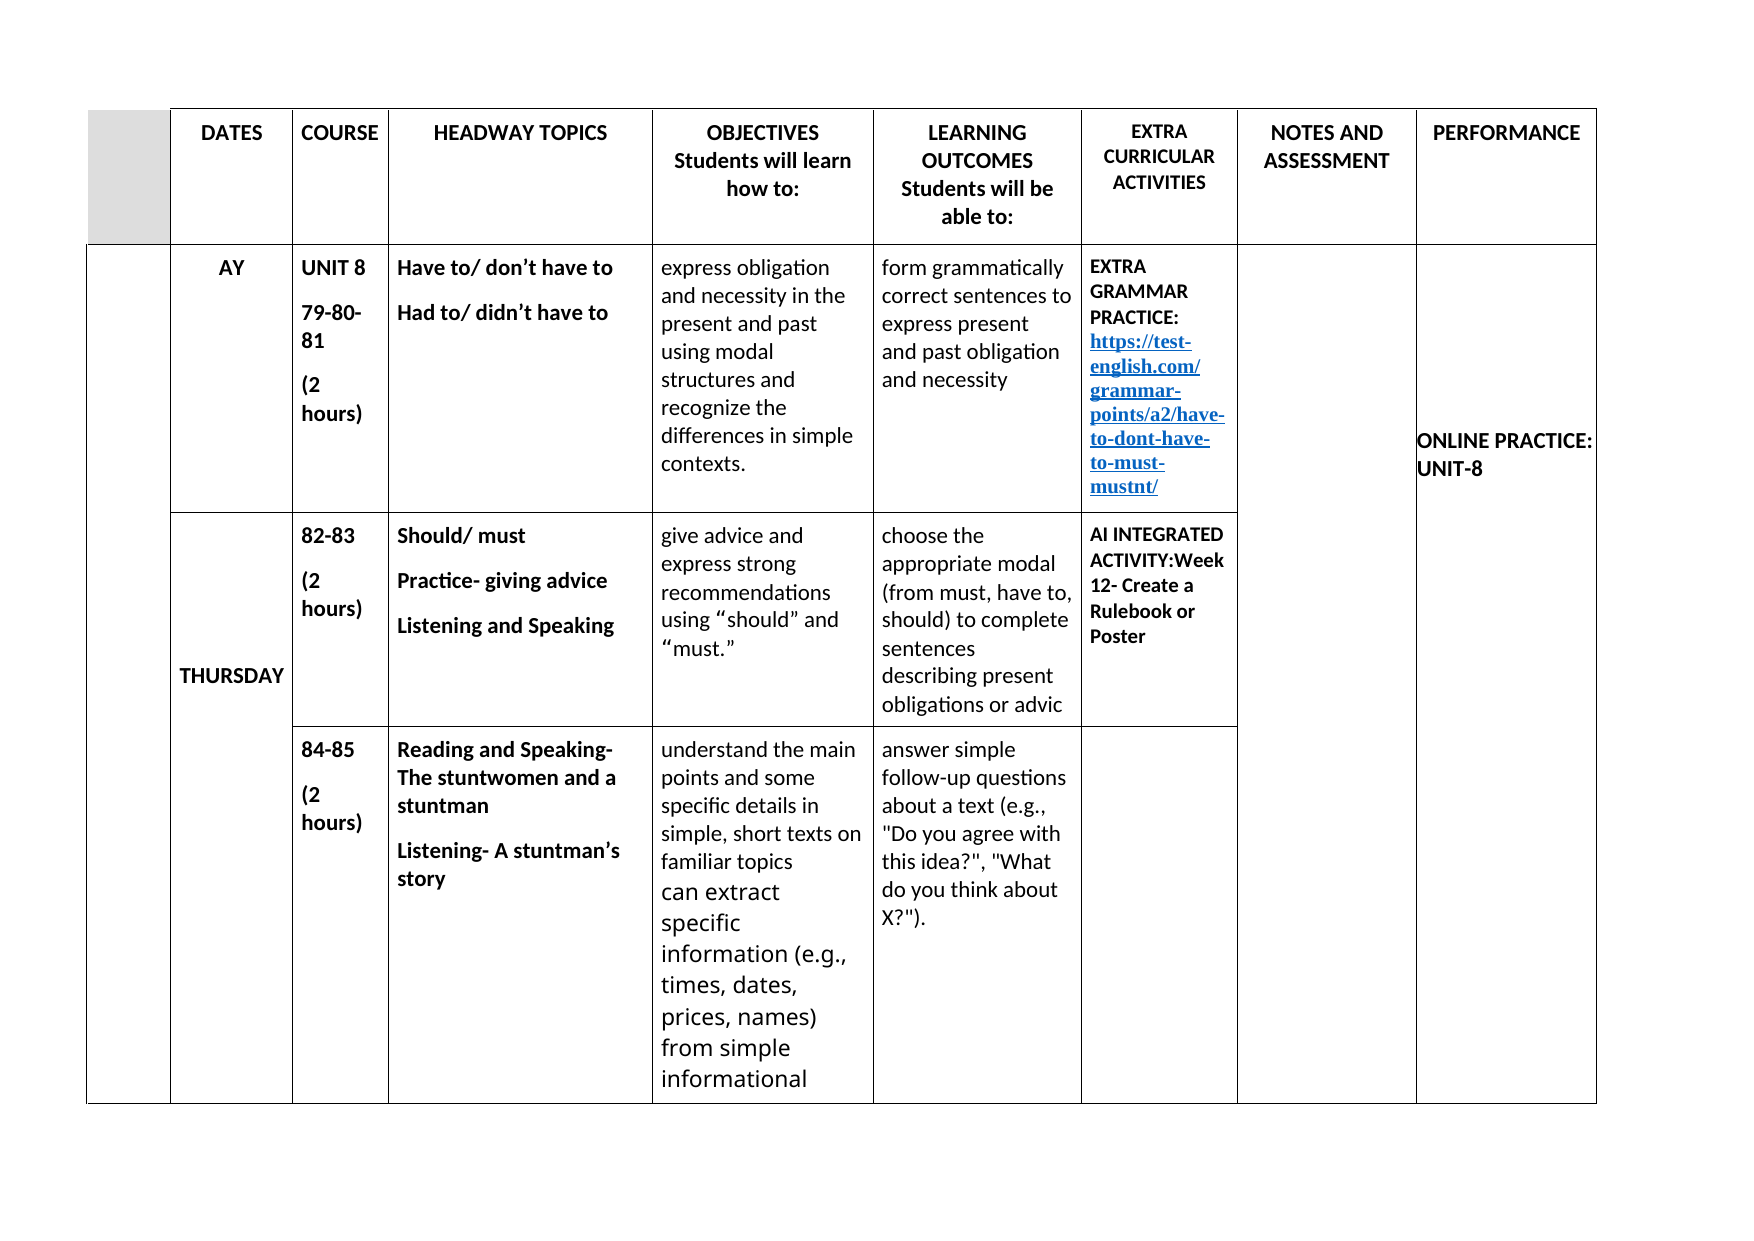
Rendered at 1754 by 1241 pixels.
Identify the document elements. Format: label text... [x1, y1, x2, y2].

table_cell Extra GRAMMAR Practice: https://test-english.com/grammar-points/a2/have-to-dont-have-to-must-mustnt/ [1082, 245, 1237, 512]
table_cell Reading and Speaking- The stuntwomen and a stuntman Listening- A stuntman’s story [389, 727, 652, 1103]
table_cell answer simple follow-up questions about a text (e.g., "Do you agree with this idea?", "What do you think about X?"). [874, 727, 1081, 1103]
table_cell express obligation and necessity in the present and past using modal structures and recognize the differences in simple contexts. [653, 245, 873, 512]
table_cell form grammatically correct sentences to express present and past obligation and necessity [874, 245, 1081, 512]
table_header COURSE [293, 109, 389, 244]
table_cell AI INTEGRATED ACTIVITY:Week 12- Create a Rulebook or Poster [1082, 513, 1237, 726]
table_cell WEDNESDAY [171, 245, 292, 512]
table_cell [1082, 727, 1237, 1103]
table_header HEADWAY TOPICS [389, 109, 652, 244]
table_cell choose the appropriate modal (from must, have to, should) to complete sentences describing present obligations or advic [874, 513, 1081, 726]
table_cell THURSDAY [171, 513, 292, 1103]
table_header NOTES AND ASSESSMENT [1237, 109, 1417, 244]
table_cell UNIT 8 79-80-81 (2 hours) [293, 245, 388, 512]
table_cell give advice and express strong recommendations using “should” and “must.” [653, 513, 873, 726]
table_header OBJECTIVES Students will learn how to: [653, 109, 873, 244]
table_header [88, 110, 170, 244]
table_cell Have to/ don’t have to Had to/ didn’t have to [389, 245, 652, 512]
table_header PERFORMANCE [1417, 109, 1596, 244]
table_header EXTRA CURRICULAR ACTIVITIES [1081, 109, 1237, 244]
table_cell 82-83 (2 hours) [293, 513, 388, 726]
table_header LEARNING OUTCOMES Students will be able to: [873, 109, 1081, 244]
table_header DATES [171, 109, 293, 244]
table_cell Should/ must Practice- giving advice Listening and Speaking [389, 513, 652, 726]
table_cell 84-85 (2 hours) [293, 727, 388, 1103]
